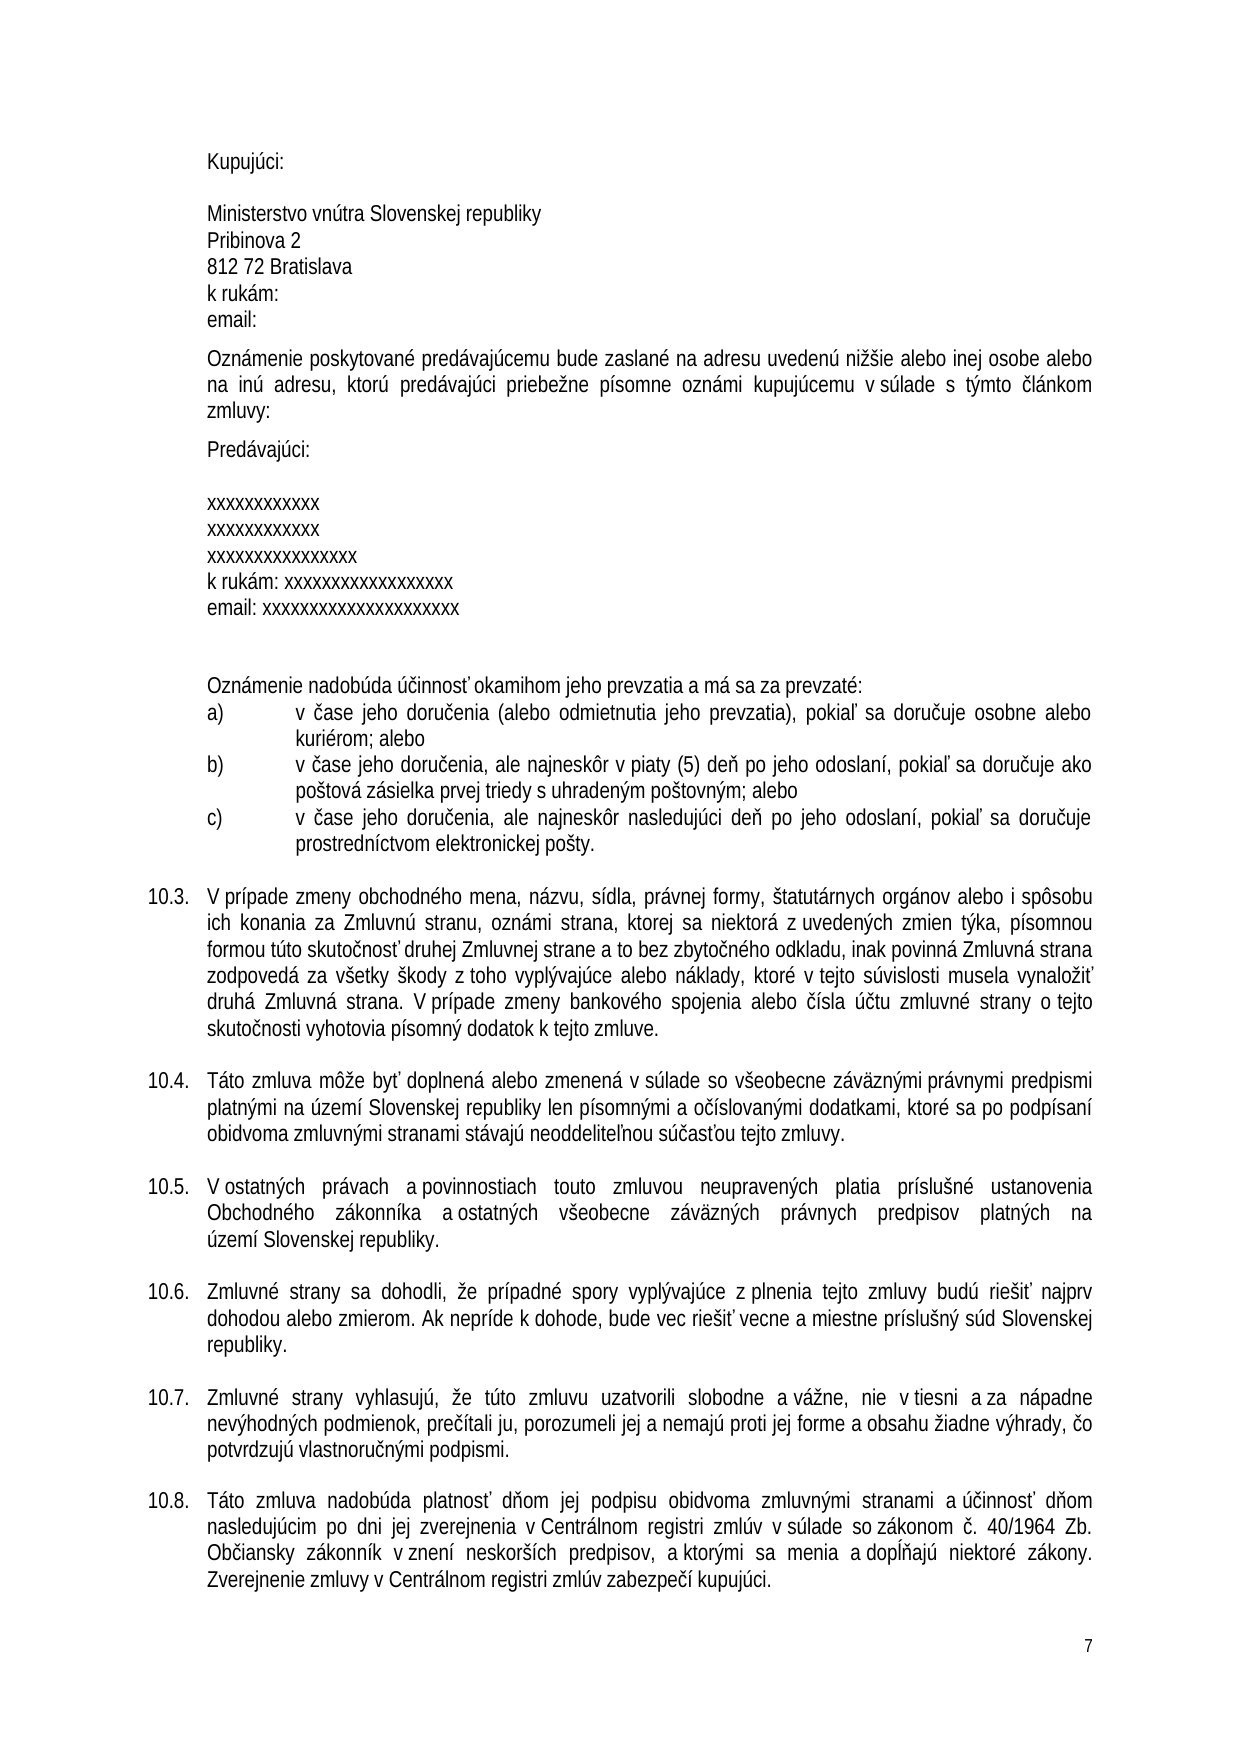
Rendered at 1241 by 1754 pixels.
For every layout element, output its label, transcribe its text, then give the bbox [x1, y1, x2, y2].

text Pribinova 2 [162, 227, 1092, 253]
list V ostatných právach a povinnostiach touto zmluvou neupravených platia príslušné ustanovenia Obchodného zákonníka a ostatných všeobecne záväzných právnych predpisov platných na území Slovenskej republiky. [148, 1173, 1092, 1252]
text k rukám: xxxxxxxxxxxxxxxxxx [162, 568, 1092, 594]
list V prípade zmeny obchodného mena, názvu, sídla, právnej formy, štatutárnych orgánov alebo i spôsobu ich konania za Zmluvnú stranu, oznámi strana, ktorej sa niektorá z uvedených zmien týka, písomnou formou túto skutočnosť druhej Zmluvnej strane a to bez zbytočného odkladu, inak povinná Zmluvná strana zodpovedá za všetky škody z toho vyplývajúce alebo náklady, ktoré v tejto súvislosti musela vynaložiť druhá Zmluvná strana. V prípade zmeny bankového spojenia alebo čísla účtu zmluvné strany o tejto skutočnosti vyhotovia písomný dodatok k tejto zmluve. [148, 883, 1092, 1041]
list Zmluvné strany sa dohodli, že prípadné spory vyplývajúce z plnenia tejto zmluvy budú riešiť najprv dohodou alebo zmierom. Ak nepríde k dohode, bude vec riešiť vecne a miestne príslušný súd Slovenskej republiky. [148, 1278, 1092, 1357]
list Ministerstvo vnútra Slovenskej republiky [162, 200, 1092, 227]
list Táto zmluva nadobúda platnosť dňom jej podpisu obidvoma zmluvnými stranami a účinnosť dňom nasledujúcim po dni jej zverejnenia v Centrálnom registri zmlúv v súlade so zákonom č. 40/1964 Zb. Občiansky zákonník v znení neskorších predpisov, a ktorými sa menia a dopĺňajú niektoré zákony. Zverejnenie zmluvy v Centrálnom registri zmlúv zabezpečí kupujúci. [148, 1487, 1092, 1592]
text Kupujúci: [207, 148, 1092, 174]
text xxxxxxxxxxxxxxxx [162, 542, 1092, 568]
text email: [148, 306, 1092, 332]
list Táto zmluva môže byť doplnená alebo zmenená v súlade so všeobecne záväznými právnymi predpismi platnými na území Slovenskej republiky len písomnými a očíslovanými dodatkami, ktoré sa po podpísaní obidvoma zmluvnými stranami stávajú neoddeliteľnou súčasťou tejto zmluvy. [148, 1067, 1092, 1146]
text Oznámenie poskytované predávajúcemu bude zaslané na adresu uvedenú nižšie alebo inej osobe alebo na inú adresu, ktorú predávajúci priebežne písomne oznámi kupujúcemu v súlade s týmto článkom zmluvy: [207, 345, 1092, 424]
list Predávajúci: [162, 436, 1092, 463]
text email: xxxxxxxxxxxxxxxxxxxxx [148, 594, 1092, 621]
text xxxxxxxxxxxx [162, 515, 1092, 542]
list xxxxxxxxxxxx [162, 489, 1092, 515]
list v čase jeho doručenia, ale najneskôr v piaty (5) deň po jeho odoslaní, pokiaľ sa doručuje ako poštová zásielka prvej triedy s uhradeným poštovným; alebo [207, 751, 1092, 804]
list v čase jeho doručenia, ale najneskôr nasledujúci deň po jeho odoslaní, pokiaľ sa doručuje prostredníctvom elektronickej pošty. [207, 804, 1092, 857]
list v čase jeho doručenia (alebo odmietnutia jeho prevzatia), pokiaľ sa doručuje osobne alebo kuriérom; alebo [207, 698, 1092, 751]
list Zmluvné strany vyhlasujú, že túto zmluvu uzatvorili slobodne a vážne, nie v tiesni a za nápadne nevýhodných podmienok, prečítali ju, porozumeli jej a nemajú proti jej forme a obsahu žiadne výhrady, čo potvrdzujú vlastnoručnými podpismi. [148, 1384, 1092, 1463]
text k rukám: [162, 279, 1092, 306]
text 812 72 Bratislava [162, 253, 1092, 279]
list Oznámenie nadobúda účinnosť okamihom jeho prevzatia a má sa za prevzaté: [207, 672, 1092, 698]
